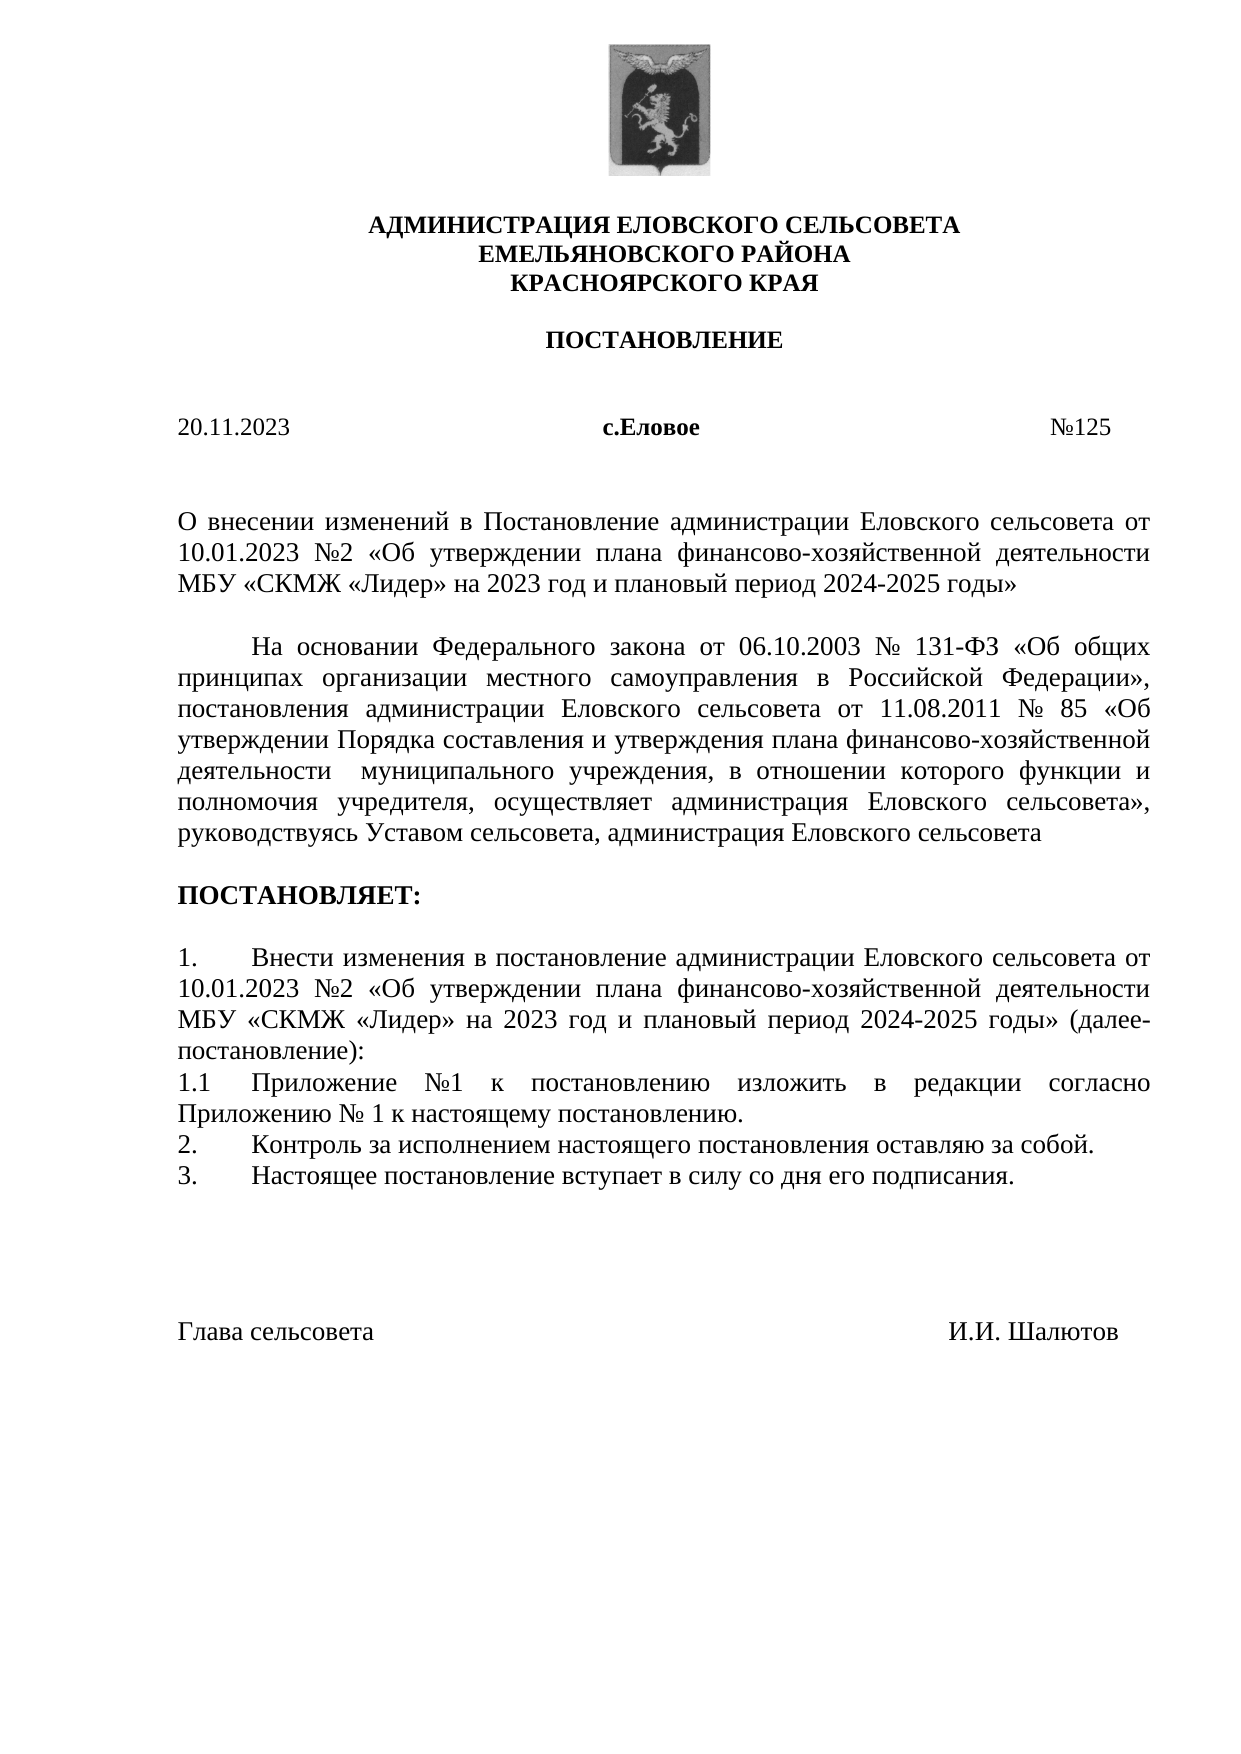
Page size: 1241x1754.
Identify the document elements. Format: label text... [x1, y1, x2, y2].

list Контроль за исполнением настоящего постановления оставляю за собой. [177, 1128, 1152, 1159]
picture [608, 44, 711, 176]
text ПОСТАНОВЛЕНИЕ [177, 325, 1152, 354]
text КРАСНОЯРСКОГО КРАЯ [177, 268, 1152, 297]
list Внести изменения в постановление администрации Еловского сельсовета от 10.01.2023 №2 «Об утверждении плана финансово-хозяйственной деятельности МБУ «СКМЖ «Лидер» на 2023 год и плановый период 2024-2025 годы» (далее-постановление): [177, 941, 1152, 1066]
text 20.11.2023 с.Еловое №125 [177, 412, 1152, 440]
text Глава сельсовета И.И. Шалютов [177, 1315, 1160, 1346]
text О внесении изменений в Постановление администрации Еловского сельсовета от 10.01.2023 №2 «Об утверждении плана финансово-хозяйственной деятельности МБУ «СКМЖ «Лидер» на 2023 год и плановый период 2024-2025 годы» [177, 505, 1152, 598]
text ЕМЕЛЬЯНОВСКОГО РАЙОНА [177, 239, 1152, 268]
list 1.1 Приложение №1 к постановлению изложить в редакции согласно Приложению № 1 к настоящему постановлению. [177, 1066, 1152, 1128]
text постановляет: [177, 879, 1152, 910]
text АДМИНИСТРАЦИЯ ЕЛОВСКОГО СЕЛЬСОВЕТА [177, 210, 1152, 239]
text На основании Федерального закона от 06.10.2003 № 131-ФЗ «Об общих принципах организации местного самоуправления в Российской Федерации», постановления администрации Еловского сельсовета от 11.08.2011 № 85 «Об утверждении Порядка составления и утверждения плана финансово-хозяйственной деятельности муниципального учреждения, в отношении которого функции и полномочия учредителя, осуществляет администрация Еловского сельсовета», руководствуясь Уставом сельсовета, администрация Еловского сельсовета [177, 629, 1152, 848]
list Настоящее постановление вступает в силу со дня его подписания. [177, 1159, 1152, 1190]
